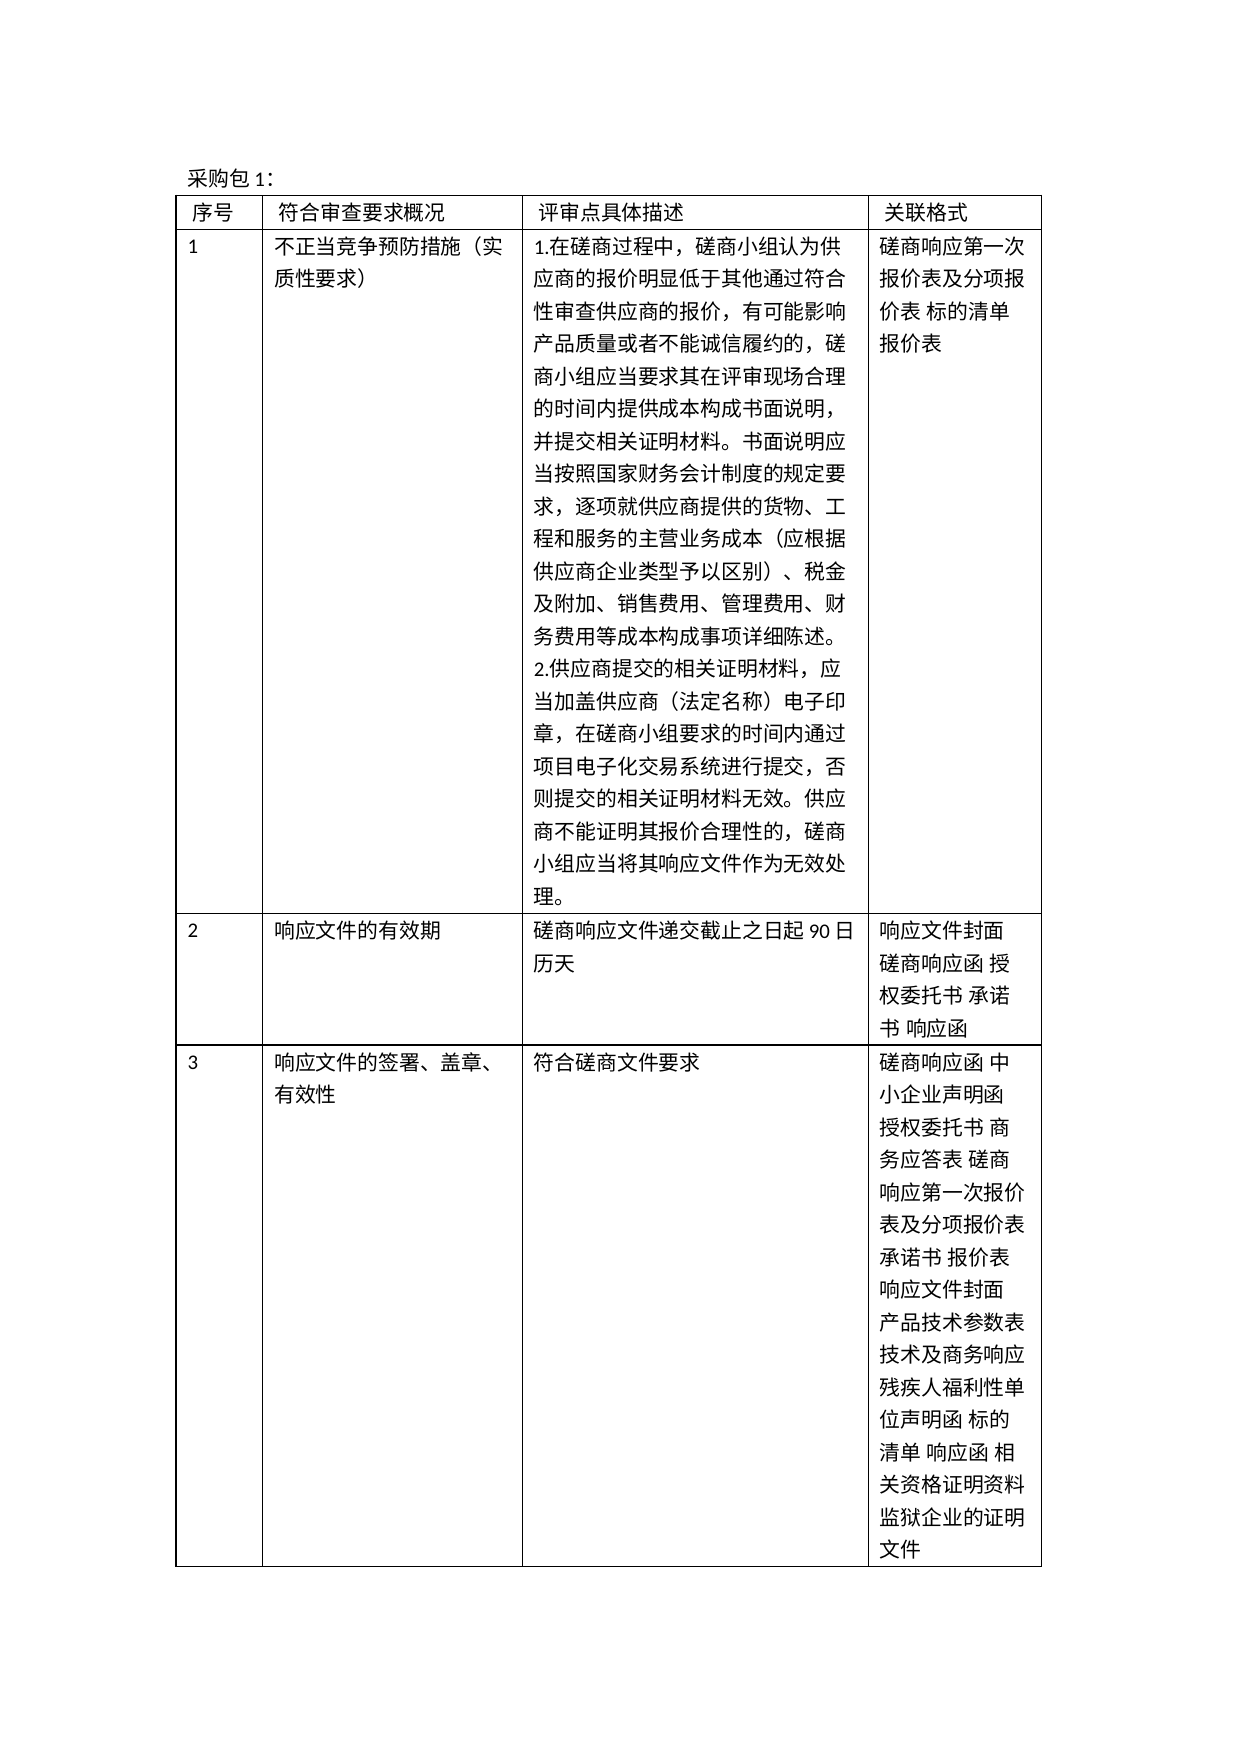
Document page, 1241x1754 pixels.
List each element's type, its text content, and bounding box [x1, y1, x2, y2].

table_header 序号 [177, 196, 262, 228]
table_cell 响应文件封面 磋商响应函 授权委托书 承诺书 响应函 [869, 914, 1041, 1044]
table_cell 2 [177, 914, 262, 1044]
table_header 关联格式 [869, 196, 1041, 228]
table_cell 响应文件的签署、盖章、有效性 [263, 1046, 522, 1566]
table_cell 磋商响应文件递交截止之日起90日历天 [523, 914, 868, 1044]
table_cell 响应文件的有效期 [263, 914, 522, 1044]
table_cell 不正当竞争预防措施（实质性要求） [263, 230, 522, 913]
table_header 符合审查要求概况 [263, 196, 522, 228]
table_cell 符合磋商文件要求 [523, 1046, 868, 1566]
table_header 评审点具体描述 [523, 196, 868, 228]
table_cell 1 [177, 230, 262, 913]
text 采购包1： [187, 162, 1053, 194]
table_cell 磋商响应第一次报价表及分项报价表 标的清单 报价表 [869, 230, 1041, 913]
table_cell 磋商响应函 中小企业声明函 授权委托书 商务应答表 磋商响应第一次报价表及分项报价表 承诺书 报价表 响应文件封面 产品技术参数表 技术及商务响应 残疾人福利性单位声明函 标的清单 响应函 相关资格证明资料 监狱企业的证明文件 [869, 1046, 1041, 1566]
table_cell 1.在磋商过程中，磋商小组认为供应商的报价明显低于其他通过符合性审查供应商的报价，有可能影响产品质量或者不能诚信履约的，磋商小组应当要求其在评审现场合理的时间内提供成本构成书面说明，并提交相关证明材料。书面说明应当按照国家财务会计制度的规定要求，逐项就供应商提供的货物、工程和服务的主营业务成本（应根据供应商企业类型予以区别）、税金及附加、销售费用、管理费用、财务费用等成本构成事项详细陈述。 2.供应商提交的相关证明材料，应当加盖供应商（法定名称）电子印章，在磋商小组要求的时间内通过项目电子化交易系统进行提交，否则提交的相关证明材料无效。供应商不能证明其报价合理性的，磋商小组应当将其响应文件作为无效处理。 [523, 230, 868, 913]
table_cell 3 [177, 1046, 262, 1566]
